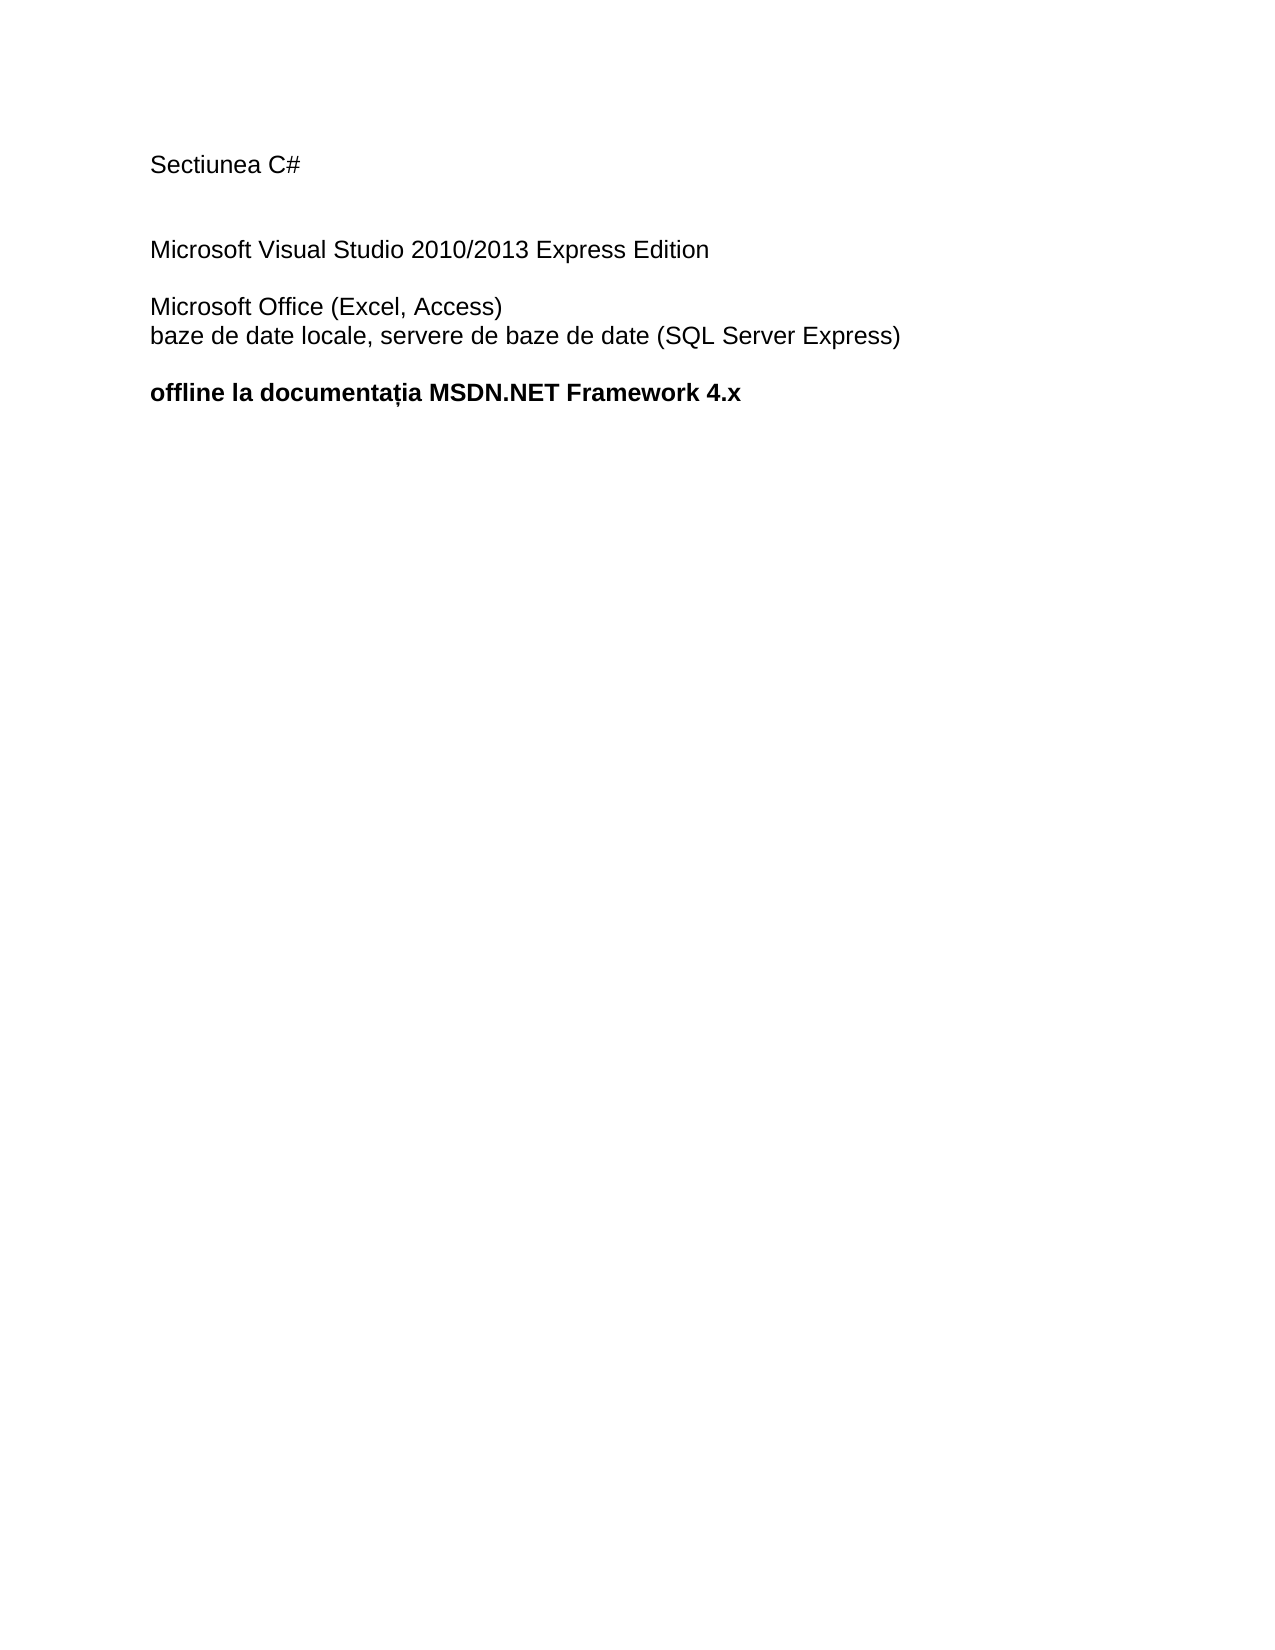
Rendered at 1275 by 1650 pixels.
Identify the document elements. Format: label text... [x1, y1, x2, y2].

text Microsoft Visual Studio 2010/2013 Express Edition [150, 236, 1125, 292]
text Microsoft Office (Excel, Access) [150, 292, 1125, 321]
text Sectiunea C# [150, 150, 1125, 179]
text offline la documentația MSDN.NET Framework 4.x [150, 378, 1125, 407]
text baze de date locale, servere de baze de date (SQL Server Express) [150, 321, 1125, 378]
